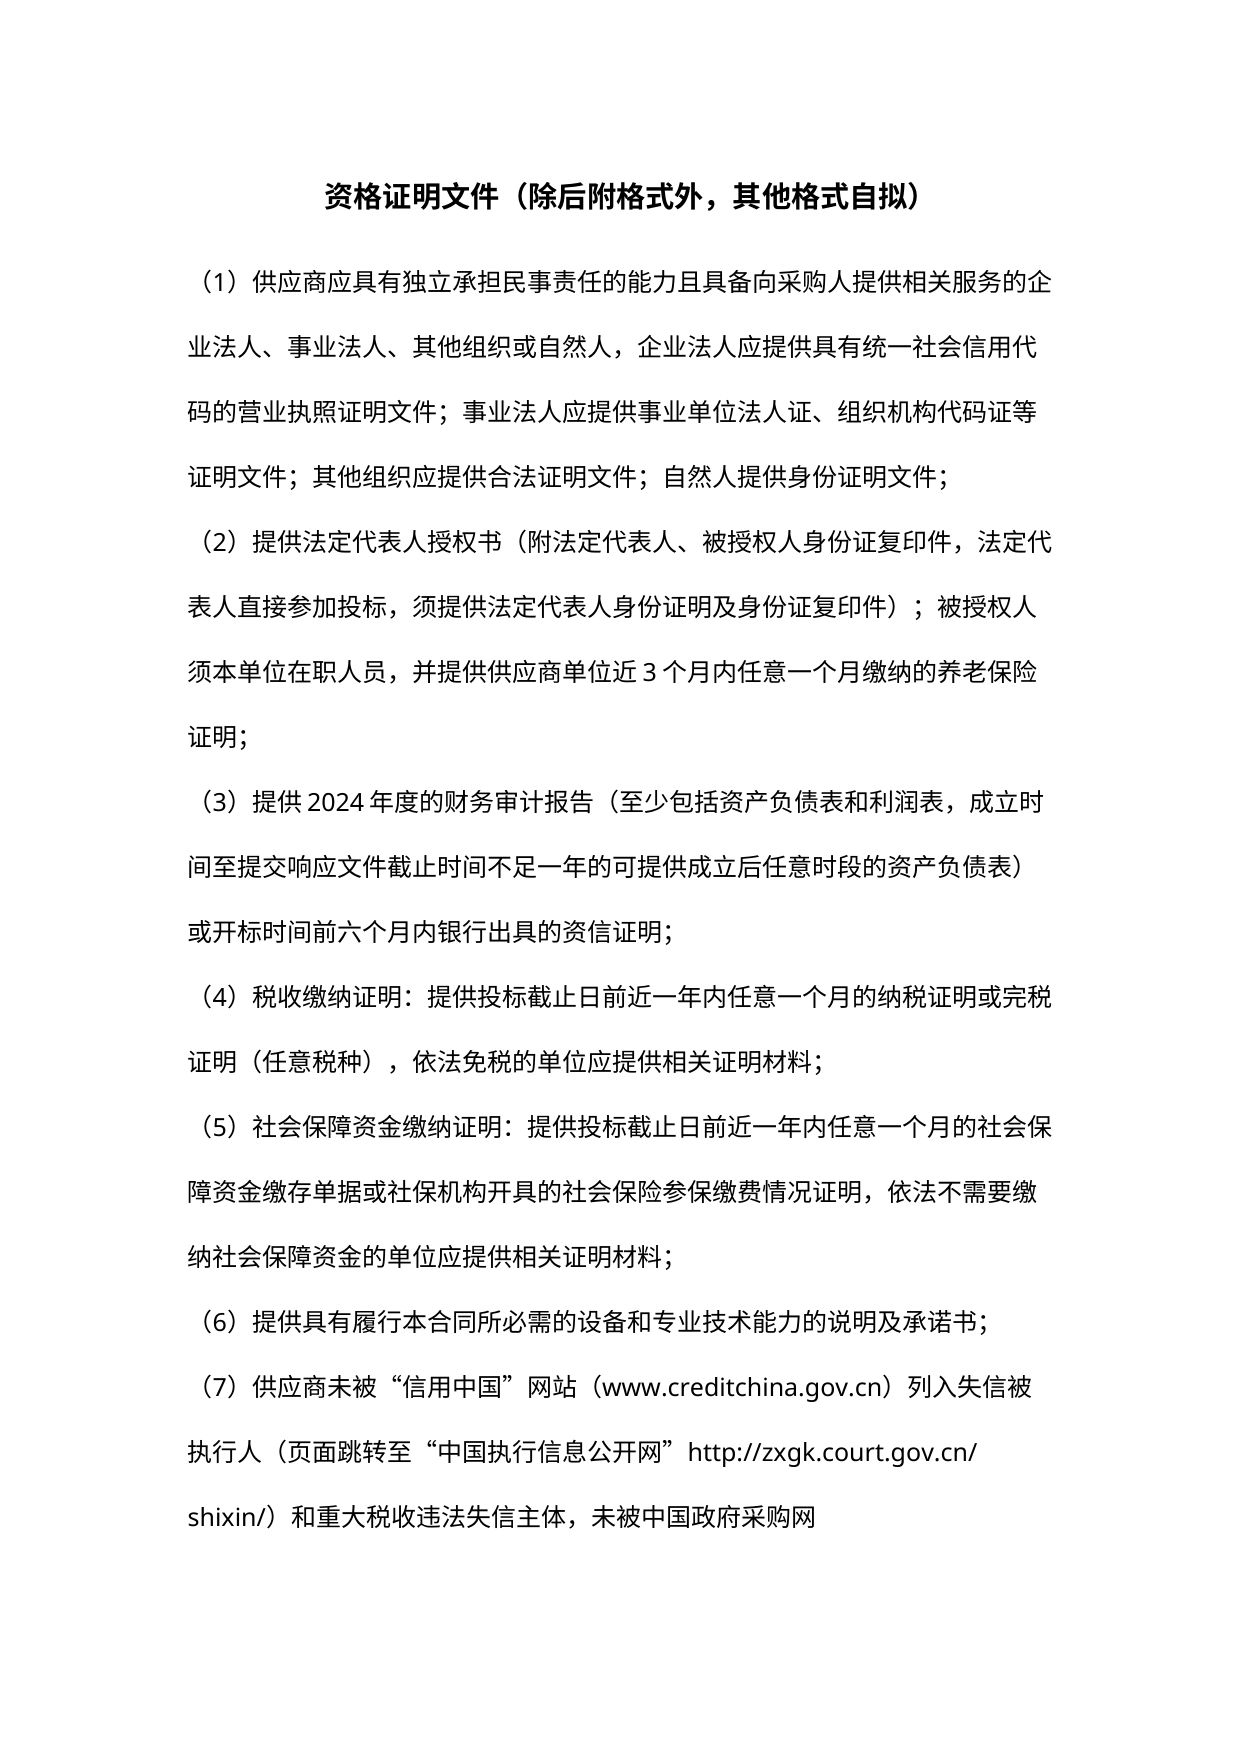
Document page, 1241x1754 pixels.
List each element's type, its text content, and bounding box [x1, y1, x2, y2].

text 资格证明文件（除后附格式外，其他格式自拟） [187, 162, 1053, 227]
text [187, 1353, 1053, 1548]
text （5）社会保障资金缴纳证明：提供投标截止日前近一年内任意一个月的社会保障资金缴存单据或社保机构开具的社会保险参保缴费情况证明，依法不需要缴纳社会保障资金的单位应提供相关证明材料； [187, 1093, 1053, 1288]
text （2）提供法定代表人授权书（附法定代表人、被授权人身份证复印件，法定代表人直接参加投标，须提供法定代表人身份证明及身份证复印件）；被授权人须本单位在职人员，并提供供应商单位近3个月内任意一个月缴纳的养老保险证明； [187, 508, 1053, 768]
text （6）提供具有履行本合同所必需的设备和专业技术能力的说明及承诺书； [187, 1288, 1053, 1353]
text （3）提供2024年度的财务审计报告（至少包括资产负债表和利润表，成立时间至提交响应文件截止时间不足一年的可提供成立后任意时段的资产负债表）或开标时间前六个月内银行出具的资信证明； [187, 768, 1053, 963]
text （4）税收缴纳证明：提供投标截止日前近一年内任意一个月的纳税证明或完税证明（任意税种），依法免税的单位应提供相关证明材料； [187, 963, 1053, 1093]
text （1）供应商应具有独立承担民事责任的能力且具备向采购人提供相关服务的企业法人、事业法人、其他组织或自然人，企业法人应提供具有统一社会信用代码的营业执照证明文件；事业法人应提供事业单位法人证、组织机构代码证等证明文件；其他组织应提供合法证明文件；自然人提供身份证明文件； [187, 248, 1053, 508]
